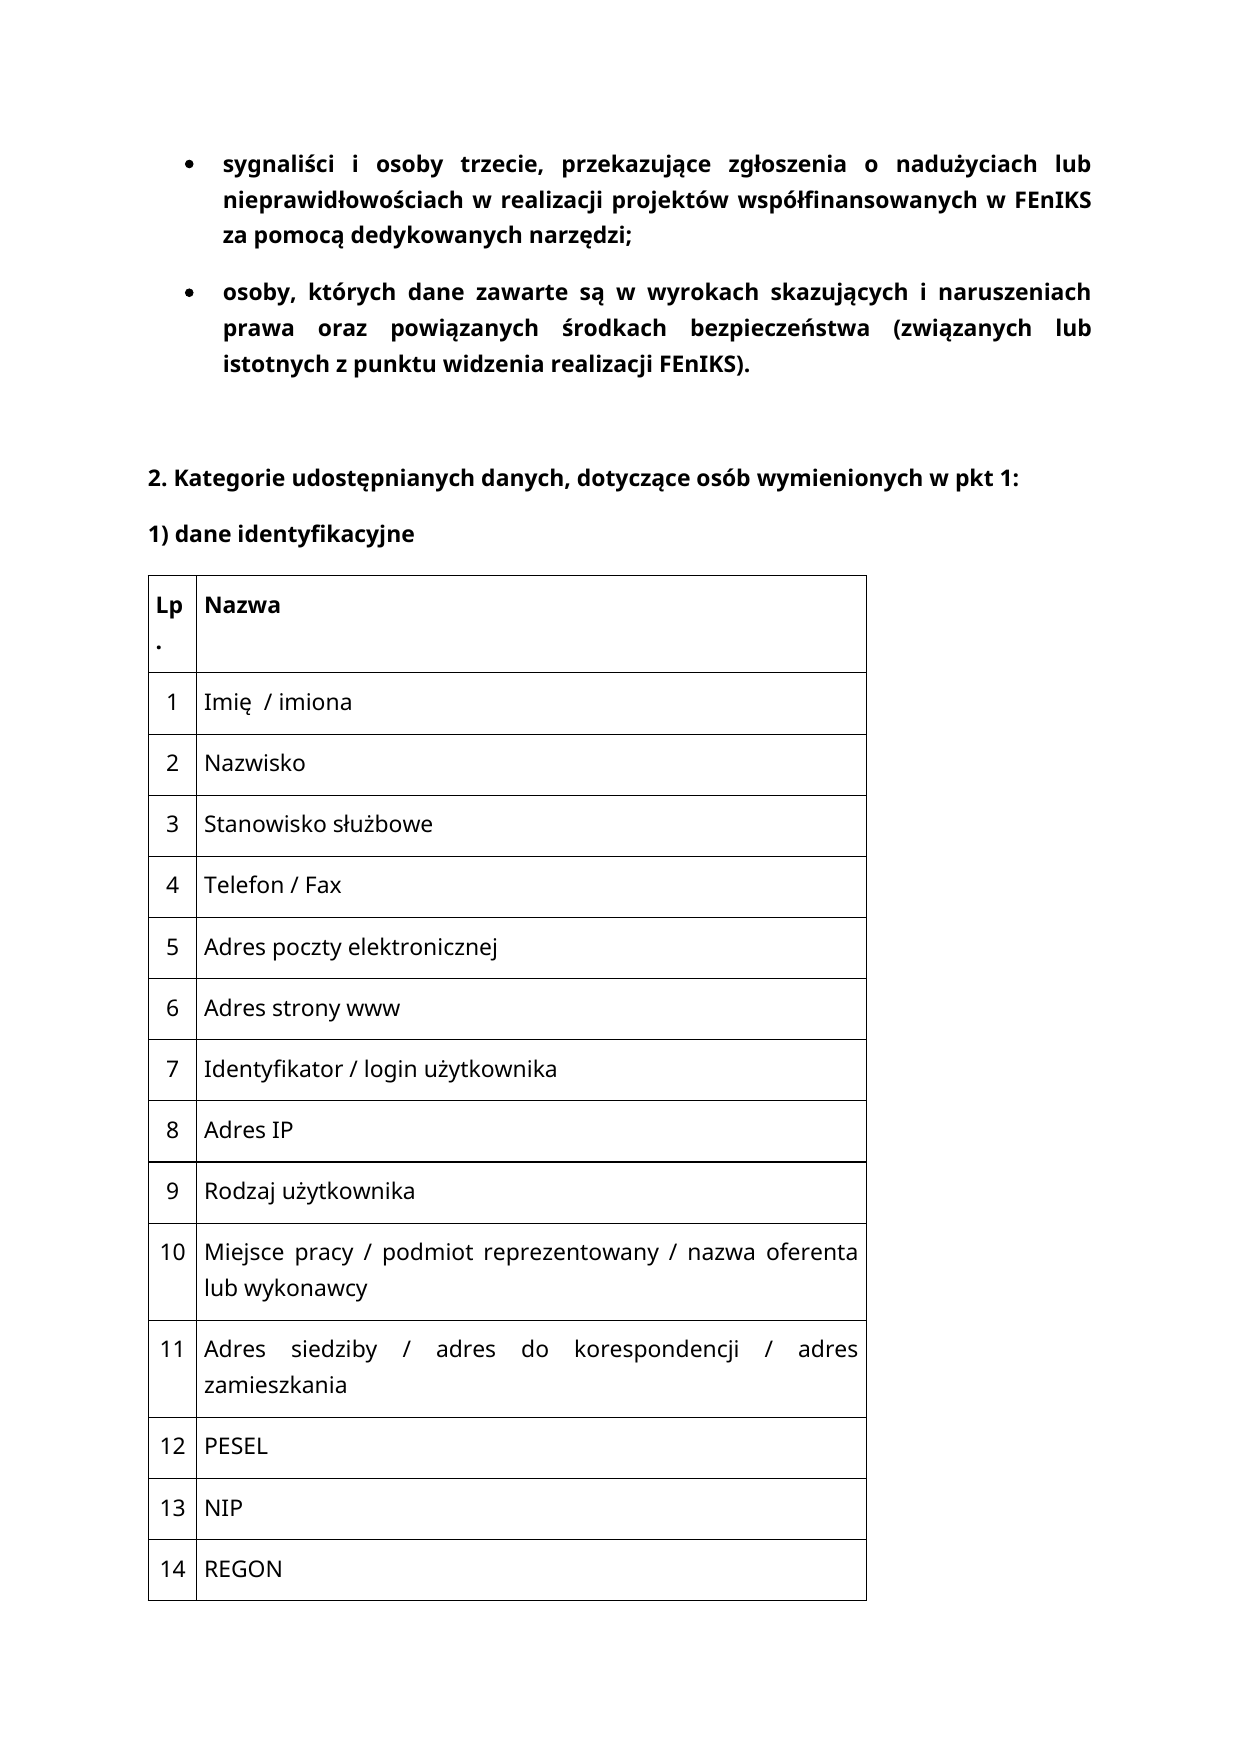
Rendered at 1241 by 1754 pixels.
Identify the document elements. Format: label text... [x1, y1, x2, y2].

table_cell Adres siedziby / adres do korespondencji / adres zamieszkania [197, 1321, 866, 1417]
table_cell NIP [197, 1479, 866, 1539]
table_cell REGON [197, 1540, 866, 1600]
table_cell Stanowisko służbowe [197, 796, 866, 856]
text 2. Kategorie udostępnianych danych, dotyczące osób wymienionych w pkt 1: [148, 462, 1093, 493]
table_cell 14 [149, 1540, 196, 1600]
table_cell 13 [149, 1479, 196, 1539]
text 1) dane identyfikacyjne [148, 518, 1093, 550]
table_cell Adres strony www [197, 979, 866, 1039]
table_cell 6 [149, 979, 196, 1039]
table_cell 10 [149, 1224, 196, 1320]
table_cell Telefon / Fax [197, 857, 866, 917]
table_cell Adres poczty elektronicznej [197, 918, 866, 978]
table_cell 5 [149, 918, 196, 978]
table_header Lp. [149, 576, 196, 672]
list osoby, których dane zawarte są w wyrokach skazujących i naruszeniach prawa oraz powiązanych środkach bezpieczeństwa (związanych lub istotnych z punktu widzenia realizacji FEnIKS). [185, 276, 1093, 379]
table_cell 4 [149, 857, 196, 917]
table_cell 8 [149, 1101, 196, 1161]
table_cell 3 [149, 796, 196, 856]
table_cell 2 [149, 735, 196, 794]
table_cell Adres IP [197, 1101, 866, 1161]
table_cell Identyfikator / login użytkownika [197, 1040, 866, 1100]
table_cell 1 [149, 673, 196, 733]
table_cell Imię / imiona [197, 673, 866, 733]
table_cell 9 [149, 1163, 196, 1223]
list sygnaliści i osoby trzecie, przekazujące zgłoszenia o nadużyciach lub nieprawidłowościach w realizacji projektów współfinansowanych w FEnIKS za pomocą dedykowanych narzędzi; [185, 148, 1093, 251]
table_header Nazwa [197, 576, 866, 672]
table_cell Miejsce pracy / podmiot reprezentowany / nazwa oferenta lub wykonawcy [197, 1224, 866, 1320]
table_cell 12 [149, 1418, 196, 1478]
table_cell PESEL [197, 1418, 866, 1478]
table_cell Nazwisko [197, 735, 866, 794]
table_cell Rodzaj użytkownika [197, 1163, 866, 1223]
table_cell 11 [149, 1321, 196, 1417]
table_cell 7 [149, 1040, 196, 1100]
